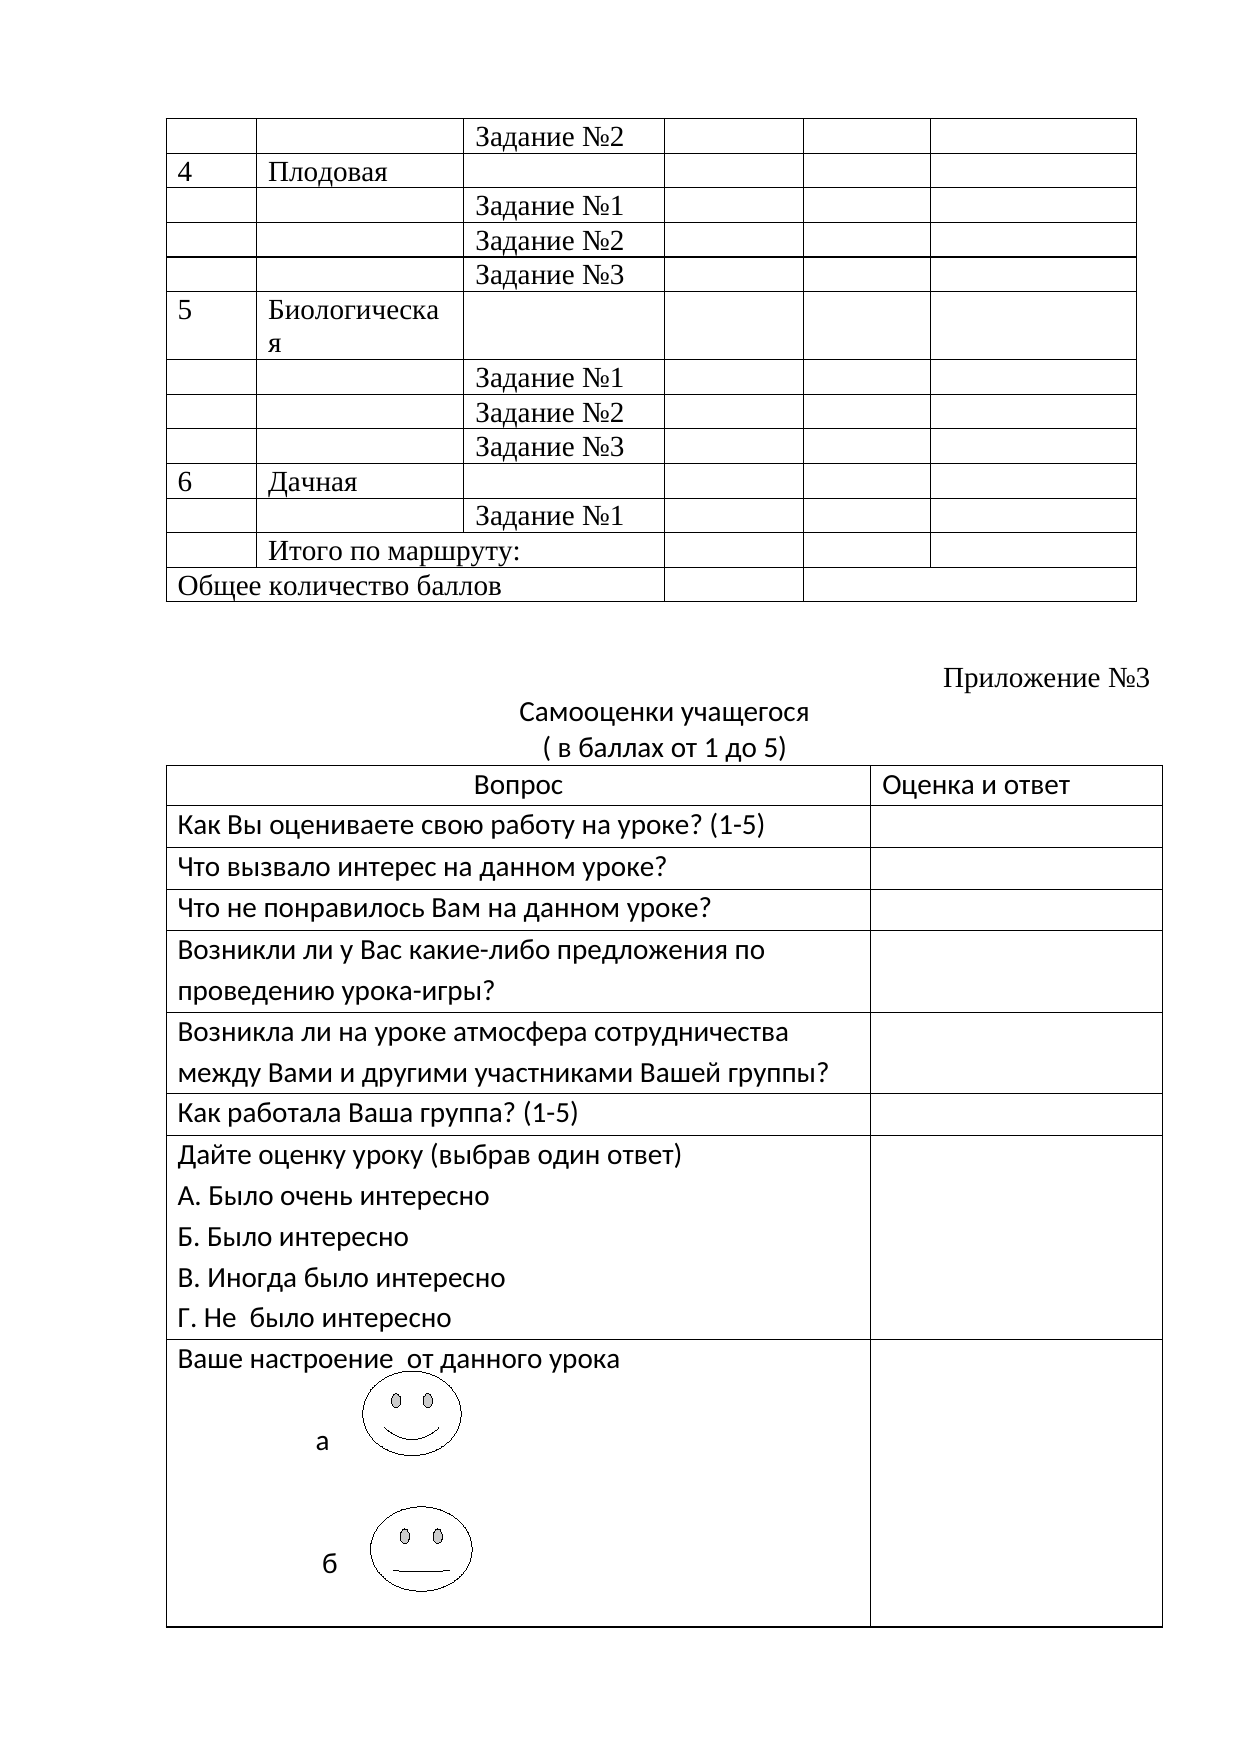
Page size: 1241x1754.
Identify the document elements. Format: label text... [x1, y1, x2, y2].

table_cell [804, 258, 930, 291]
table_cell [167, 188, 256, 222]
table_cell [257, 499, 463, 532]
table_cell 5 [167, 292, 256, 359]
table_cell [257, 258, 463, 291]
table_header Оценка и ответ [871, 766, 1162, 805]
table_cell [257, 429, 463, 463]
table_cell [665, 119, 803, 153]
table_cell [871, 931, 1162, 1012]
table_cell [931, 292, 1136, 359]
table_cell [804, 154, 930, 187]
table_cell [931, 395, 1136, 428]
table_cell [464, 464, 664, 497]
table_cell [931, 119, 1136, 153]
table_cell Что вызвало интерес на данном уроке? [167, 848, 870, 888]
table_cell [871, 1094, 1162, 1135]
table_cell Задание №3 [464, 429, 664, 463]
table_cell [871, 1136, 1162, 1339]
table_cell [804, 429, 930, 463]
table_cell [665, 533, 803, 567]
table_cell Как Вы оцениваете свою работу на уроке? (1-5) [167, 806, 870, 847]
table_cell [804, 292, 930, 359]
table_cell [167, 119, 256, 153]
table_cell Возникли ли у Вас какие-либо предложения по проведению урока-игры? [167, 931, 870, 1012]
table_cell Задание №2 [464, 119, 664, 153]
table_cell [167, 258, 256, 291]
table_cell Общее количество баллов [167, 568, 664, 601]
table_cell Задание №2 [464, 395, 664, 428]
table_cell [665, 568, 803, 601]
table_cell [804, 499, 930, 532]
table_cell [804, 360, 930, 394]
table_cell [167, 395, 256, 428]
text Приложение №3 [177, 660, 1152, 693]
table_cell [871, 848, 1162, 888]
table_cell Плодовая [257, 154, 463, 187]
table_cell [665, 395, 803, 428]
table_cell Дачная [257, 464, 463, 497]
table_cell [931, 499, 1136, 532]
table_header Вопрос [167, 766, 870, 805]
table_cell [804, 568, 1136, 601]
table_cell [871, 1340, 1162, 1626]
table_cell [931, 464, 1136, 497]
table_cell [665, 154, 803, 187]
table_cell Как работала Ваша группа? (1-5) [167, 1094, 870, 1135]
table_cell [257, 119, 463, 153]
table_cell Задание №1 [464, 360, 664, 394]
table_cell Задание №1 [464, 188, 664, 222]
table_cell [665, 429, 803, 463]
table_cell [257, 395, 463, 428]
table_cell 4 [167, 154, 256, 187]
table_cell [931, 188, 1136, 222]
table_cell [931, 154, 1136, 187]
table_cell [804, 464, 930, 497]
table_cell [257, 360, 463, 394]
table_cell [804, 395, 930, 428]
table_cell [257, 223, 463, 256]
table_cell Итого по маршруту: [257, 533, 664, 567]
table_cell [871, 806, 1162, 847]
table_cell [665, 499, 803, 532]
table_cell Задание №2 [464, 223, 664, 256]
table_cell [804, 533, 930, 567]
table_cell [931, 360, 1136, 394]
table_cell Что не понравилось Вам на данном уроке? [167, 890, 870, 930]
table_cell [931, 533, 1136, 567]
table_cell Дайте оценку уроку (выбрав один ответ) А. Было очень интересно Б. Было интересно В. Иногда было интересно Г. Не было интересно [167, 1136, 870, 1339]
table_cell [167, 1340, 870, 1626]
table_cell [665, 292, 803, 359]
table_cell [665, 464, 803, 497]
table_cell Задание №1 [464, 499, 664, 532]
table_cell [665, 223, 803, 256]
table_cell [167, 533, 256, 567]
table_cell 6 [167, 464, 256, 497]
table_cell [665, 360, 803, 394]
table_cell [931, 258, 1136, 291]
table_cell [464, 154, 664, 187]
table_cell [871, 890, 1162, 930]
table_cell [804, 119, 930, 153]
text Самооценки учащегося [177, 693, 1152, 729]
table_cell [804, 223, 930, 256]
table_cell Биологическая [257, 292, 463, 359]
table_cell [167, 499, 256, 532]
table_cell [167, 360, 256, 394]
table_cell [804, 188, 930, 222]
table_cell [665, 258, 803, 291]
table_cell Задание №3 [464, 258, 664, 291]
table_cell [257, 188, 463, 222]
table_cell [871, 1013, 1162, 1093]
table_cell [931, 429, 1136, 463]
table_cell [464, 292, 664, 359]
text ( в баллах от 1 до 5) [177, 729, 1152, 765]
table_cell [931, 223, 1136, 256]
table_cell [167, 223, 256, 256]
table_cell [665, 188, 803, 222]
table_cell Возникла ли на уроке атмосфера сотрудничества между Вами и другими участниками Вашей группы? [167, 1013, 870, 1093]
table_cell [167, 429, 256, 463]
